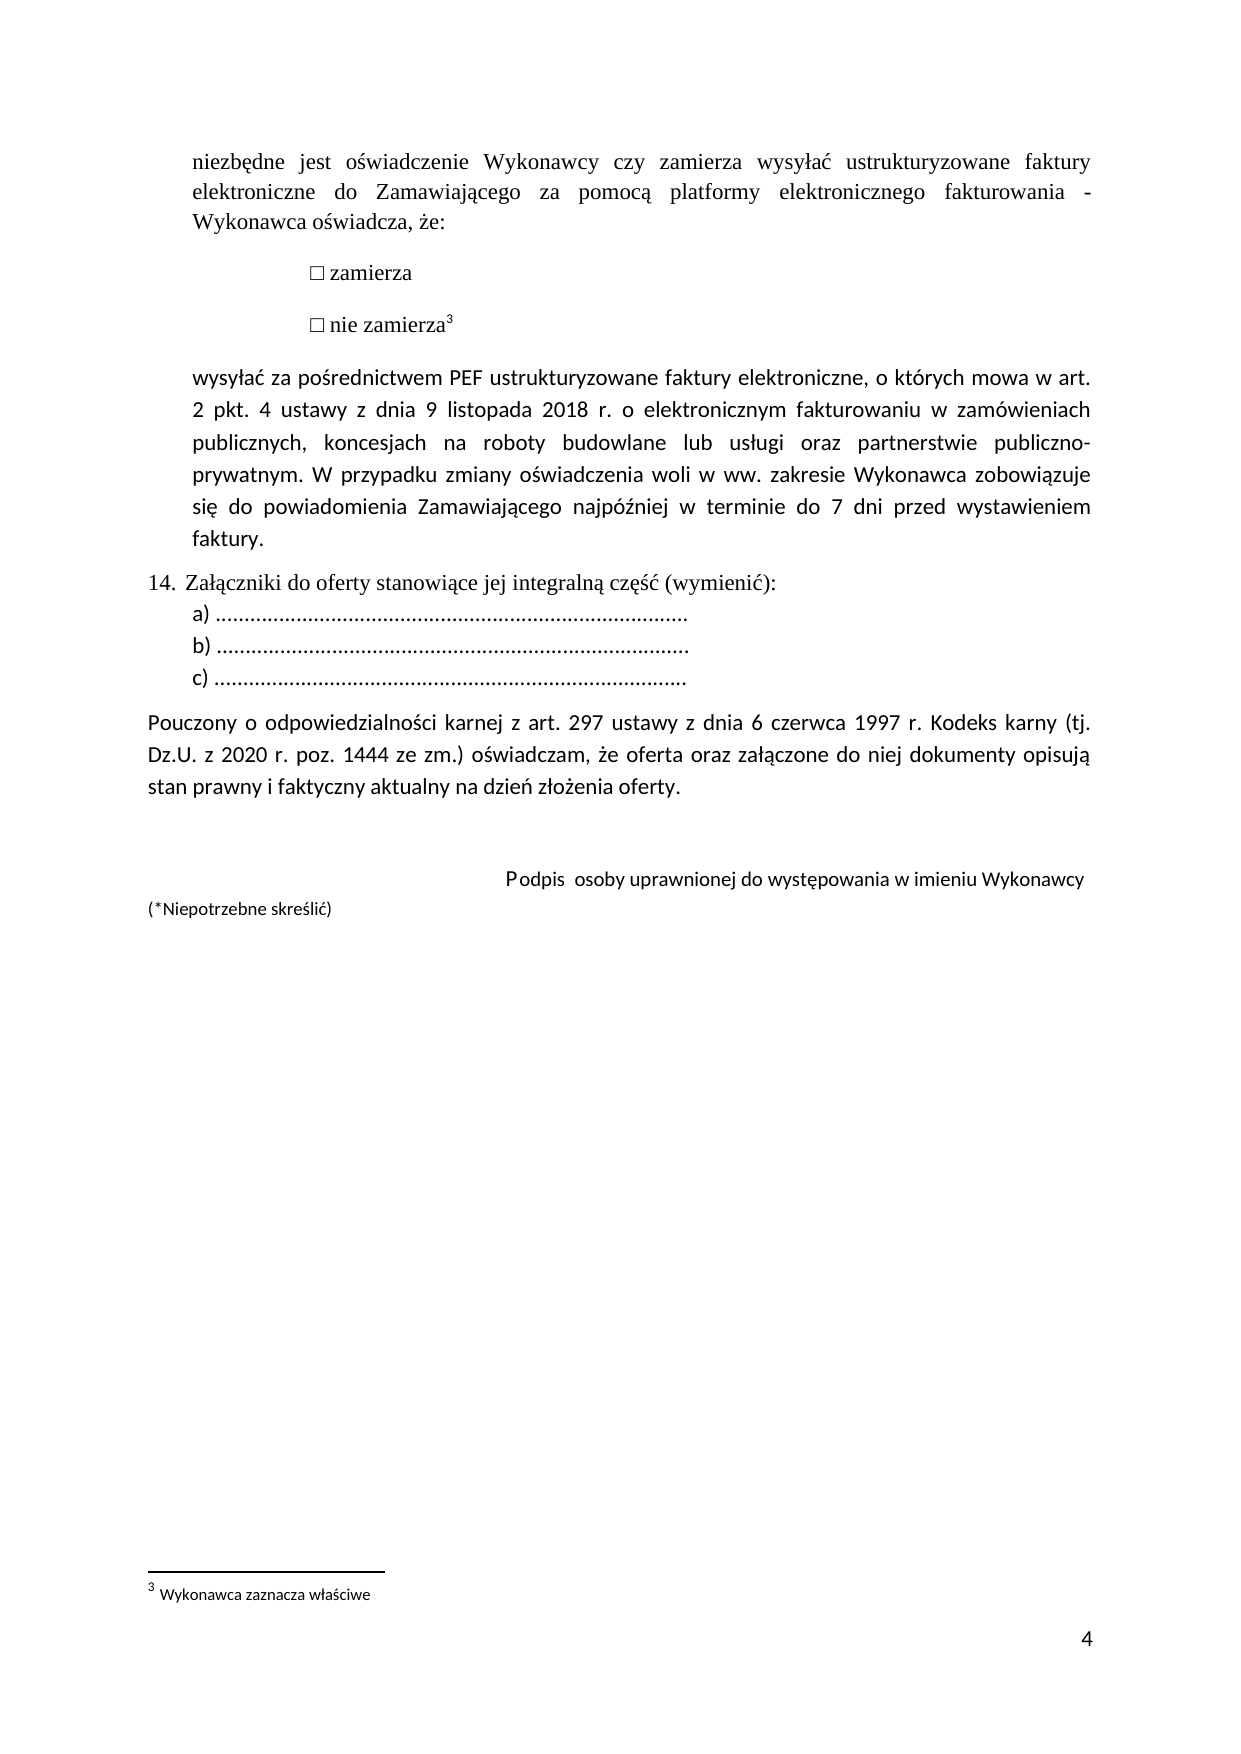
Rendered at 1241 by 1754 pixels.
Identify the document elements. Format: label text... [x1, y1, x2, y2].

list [148, 148, 1092, 234]
text wysyłać za pośrednictwem PEF ustrukturyzowane faktury elektroniczne, o których mowa w art. 2 pkt. 4 ustawy z dnia 9 listopada 2018 r. o elektronicznym fakturowaniu w zamówieniach publicznych, koncesjach na roboty budowlane lub usługi oraz partnerstwie publiczno-prywatnym. W przypadku zmiany oświadczenia woli w ww. zakresie Wykonawca zobowiązuje się do powiadomienia Zamawiającego najpóźniej w terminie do 7 dni przed wystawieniem faktury. [192, 363, 1092, 552]
text Podpis osoby uprawnionej do występowania w imieniu Wykonawcy [148, 864, 1092, 892]
text (*Niepotrzebne skreślić) [148, 897, 1092, 919]
text □ zamierza [310, 259, 1092, 286]
text □ nie zamierza [310, 310, 1092, 338]
list Załączniki do oferty stanowiące jej integralną część (wymienić): [148, 569, 1092, 595]
text c) .................................................................................. [148, 663, 1092, 691]
text a) .................................................................................. [148, 599, 1092, 627]
text Pouczony o odpowiedzialności karnej z art. 297 ustawy z dnia 6 czerwca 1997 r. Kodeks karny (tj. Dz.U. z 2020 r. poz. 1444 ze zm.) oświadczam, że oferta oraz załączone do niej dokumenty opisują stan prawny i faktyczny aktualny na dzień złożenia oferty. [148, 708, 1092, 801]
text b) .................................................................................. [148, 631, 1092, 659]
